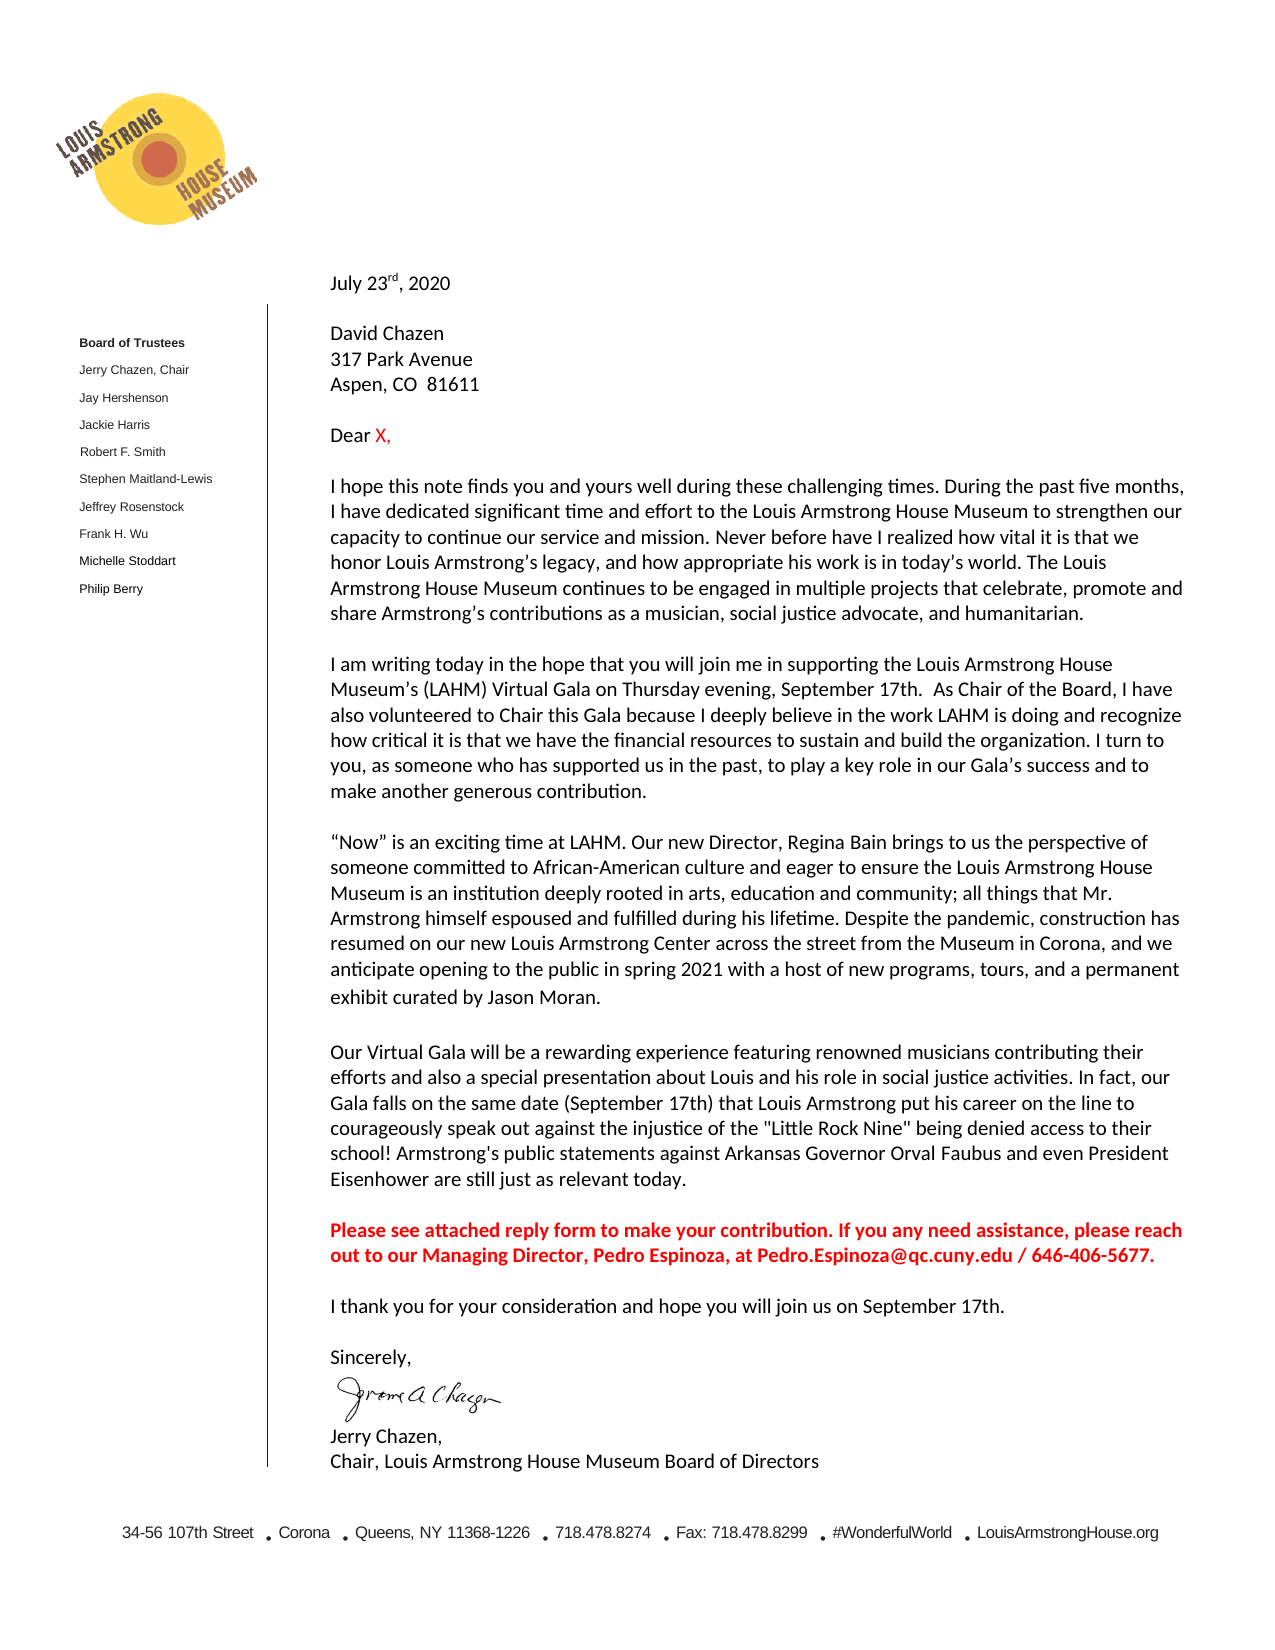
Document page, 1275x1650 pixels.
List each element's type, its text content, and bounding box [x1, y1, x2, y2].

text Jay Hershenson [79, 390, 191, 405]
text Philip Berry [79, 581, 242, 596]
picture [55, 93, 258, 225]
text 34-56 107th Street • Corona • Queens, NY 11368-1226 • 718.478.8274 • Fax: 718.478.8299 • #WonderfulWorld • LouisArmstrongHouse.org [88, 1523, 1194, 1548]
text Board of Trustees Jerry Chazen, Chair [79, 336, 191, 377]
text Stephen Maitland-Lewis [79, 472, 242, 487]
text Jeffrey Rosenstock [79, 499, 242, 514]
text Frank H. Wu [79, 527, 242, 541]
text Jackie Harris [79, 418, 191, 432]
picture [330, 1369, 502, 1423]
text Robert F. Smith [44, 445, 191, 459]
text Michelle Stoddart [79, 554, 242, 568]
